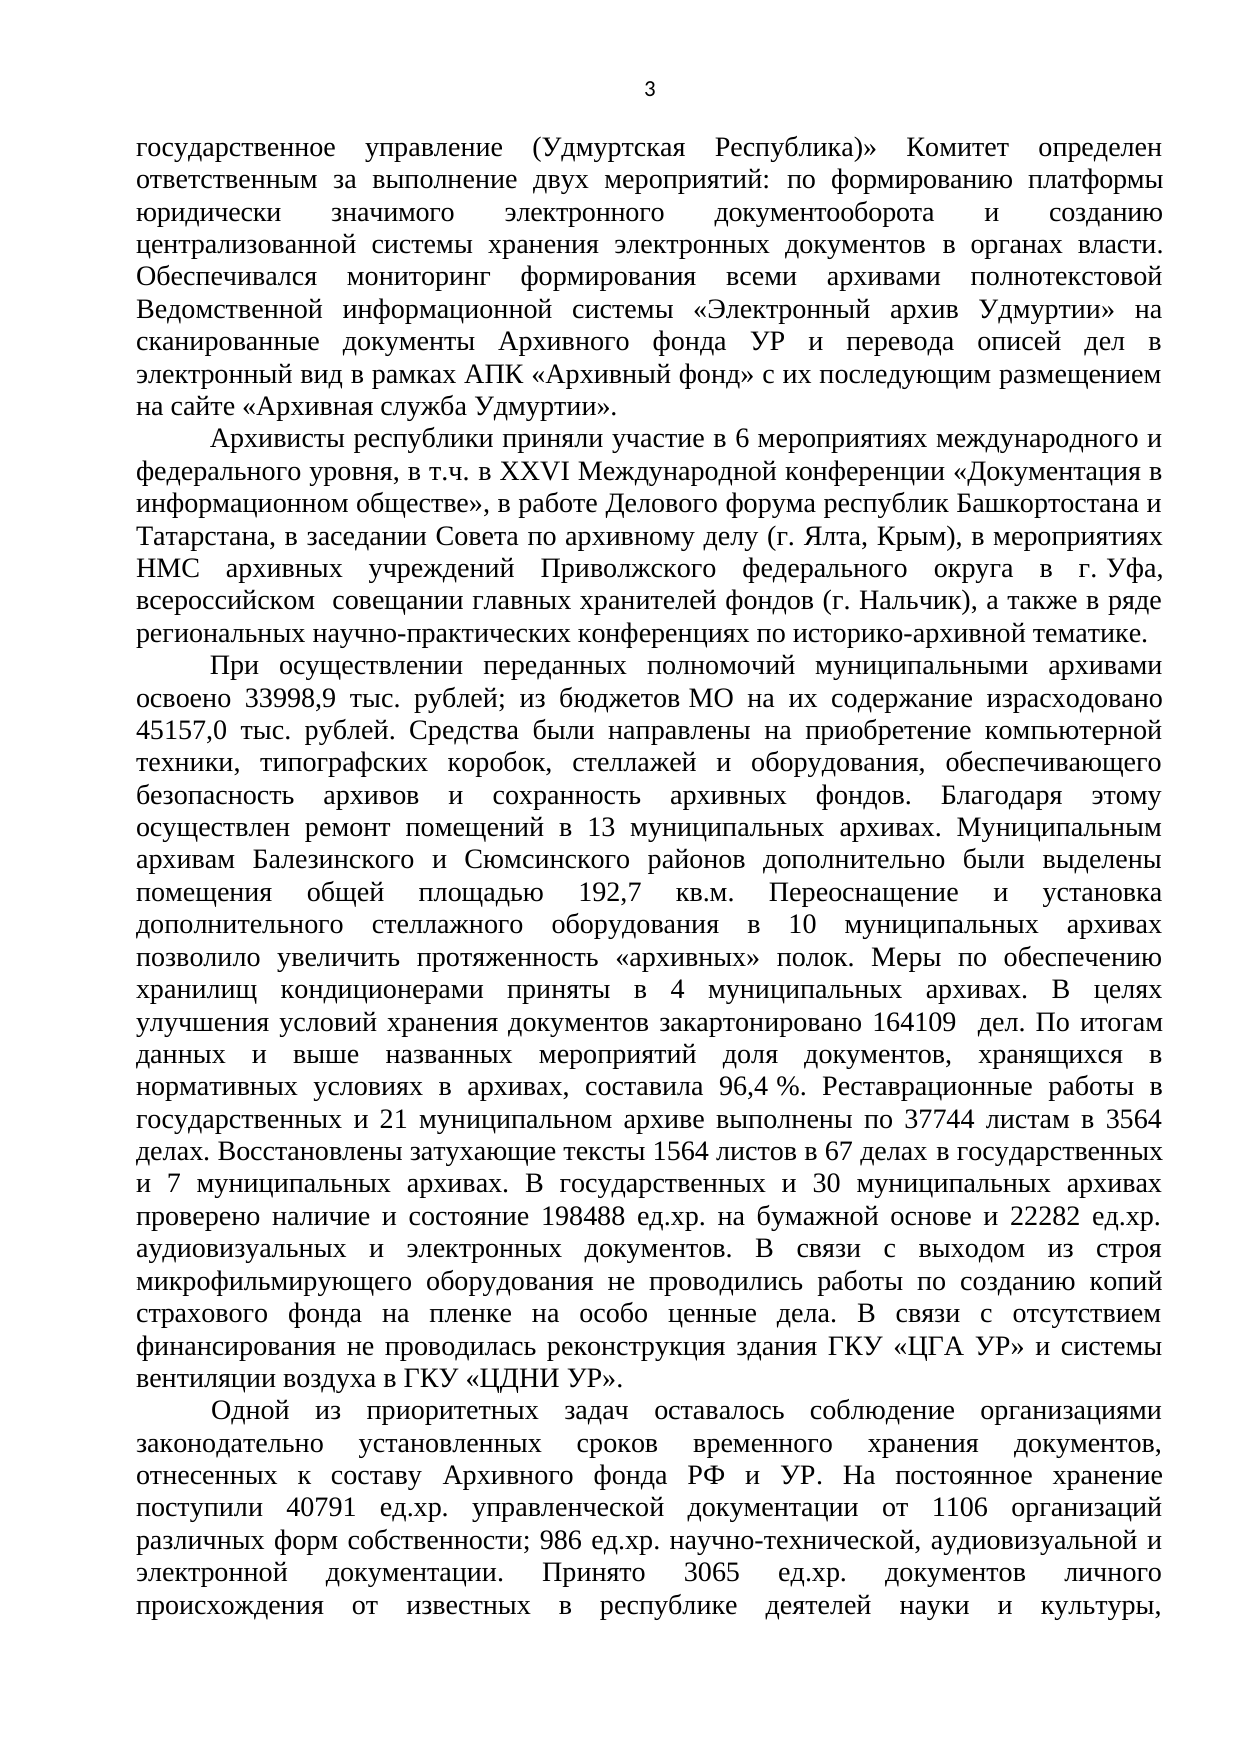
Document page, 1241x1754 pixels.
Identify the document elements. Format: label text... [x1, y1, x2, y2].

text При осуществлении переданных полномочий муниципальными архивами освоено 33998,9 тыс. рублей; из бюджетов МО на их содержание израсходовано 45157,0 тыс. рублей. Средства были направлены на приобретение компьютерной техники, типографских коробок, стеллажей и оборудования, обеспечивающего безопасность архивов и сохранность архивных фондов. Благодаря этому осуществлен ремонт помещений в 13 муниципальных архивах. Муниципальным архивам Балезинского и Сюмсинского районов дополнительно были выделены помещения общей площадью 192,7 кв.м. Переоснащение и установка дополнительного стеллажного оборудования в 10 муниципальных архивах позволило увеличить протяженность «архивных» полок. Меры по обеспечению хранилищ кондиционерами приняты в 4 муниципальных архивах. В целях улучшения условий хранения документов закартонировано 164109 дел. По итогам данных и выше названных мероприятий доля документов, хранящихся в нормативных условиях в архивах, составила 96,4 %. Реставрационные работы в государственных и 21 муниципальном архиве выполнены по 37744 листам в 3564 делах. Восстановлены затухающие тексты 1564 листов в 67 делах в государственных и 7 муниципальных архивах. В государственных и 30 муниципальных архивах проверено наличие и состояние 198488 ед.хр. на бумажной основе и 22282 ед.хр. аудиовизуальных и электронных документов. В связи с выходом из строя микрофильмирующего оборудования не проводились работы по созданию копий страхового фонда на пленке на особо ценные дела. В связи с отсутствием финансирования не проводилась реконструкция здания ГКУ «ЦГА УР» и системы вентиляции воздуха в ГКУ «ЦДНИ УР». [136, 648, 1163, 1393]
text Архивисты республики приняли участие в 6 мероприятиях международного и федерального уровня, в т.ч. в XXVI Международной конференции «Документация в информационном обществе», в работе Делового форума республик Башкортостана и Татарстана, в заседании Совета по архивному делу (г. Ялта, Крым), в мероприятиях НМС архивных учреждений Приволжского федерального округа в г. Уфа, всероссийском совещании главных хранителей фондов (г. Нальчик), а также в ряде региональных научно-практических конференциях по историко-архивной тематике. [136, 421, 1163, 648]
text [136, 1393, 1163, 1620]
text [136, 130, 1163, 421]
